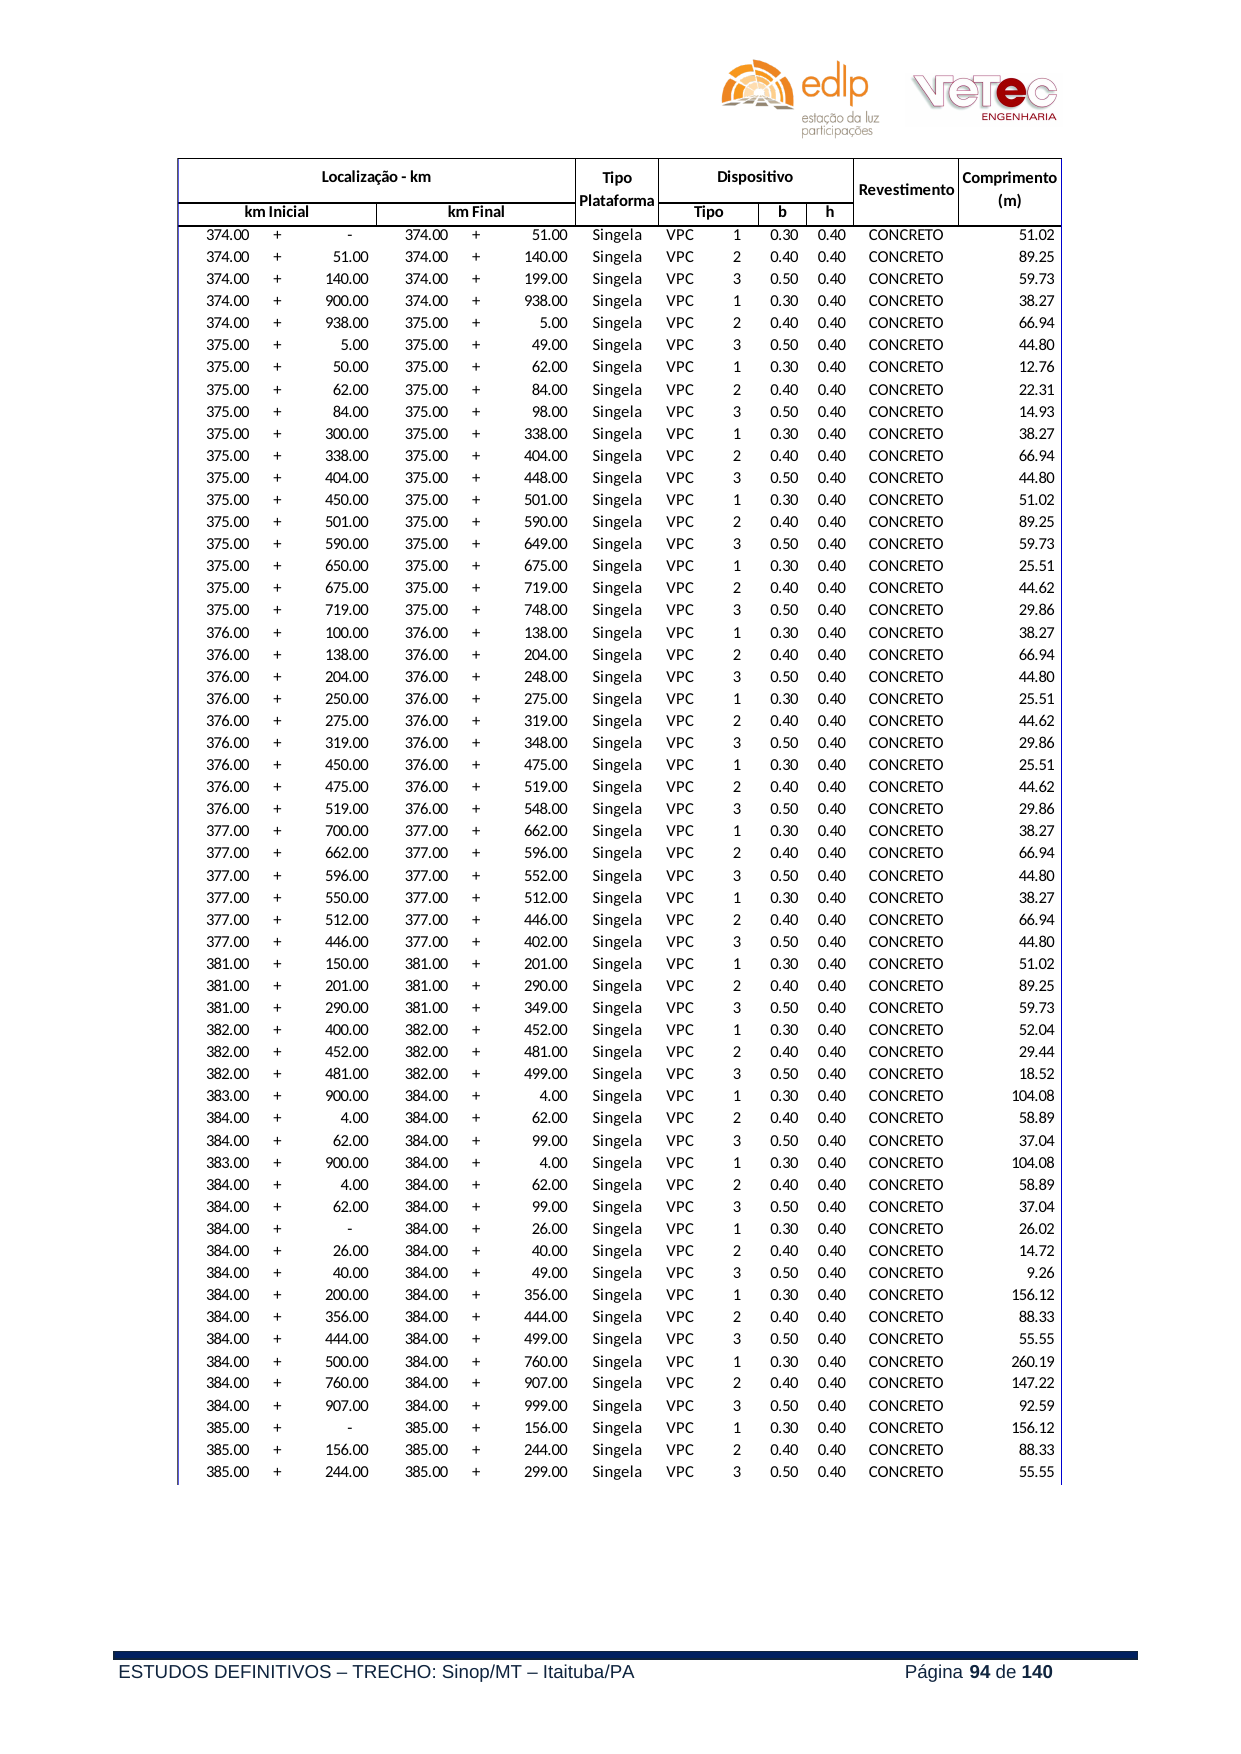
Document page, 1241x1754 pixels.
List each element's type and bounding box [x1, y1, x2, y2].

picture [700, 27, 893, 158]
picture [904, 73, 1064, 127]
